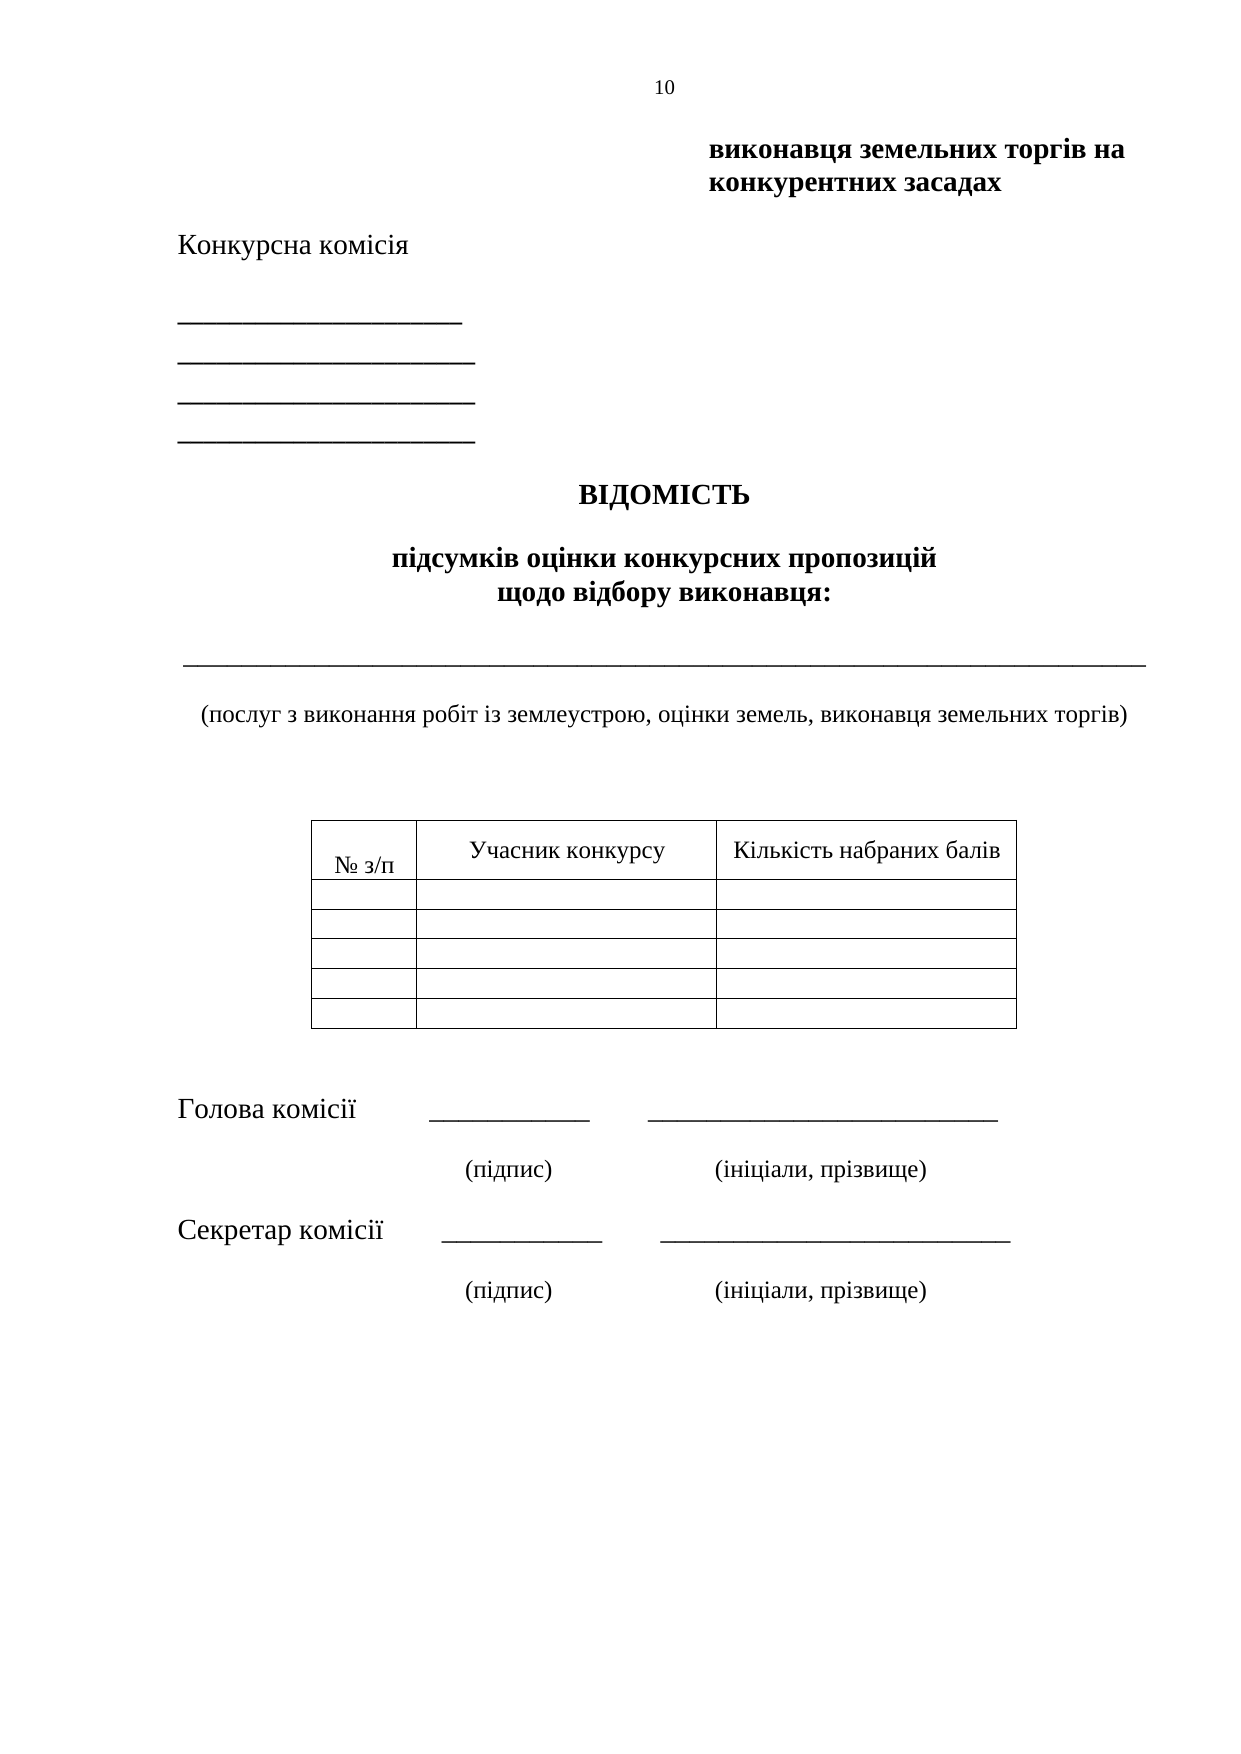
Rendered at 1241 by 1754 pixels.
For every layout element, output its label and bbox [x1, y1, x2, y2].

table_cell [166, 131, 1163, 1303]
